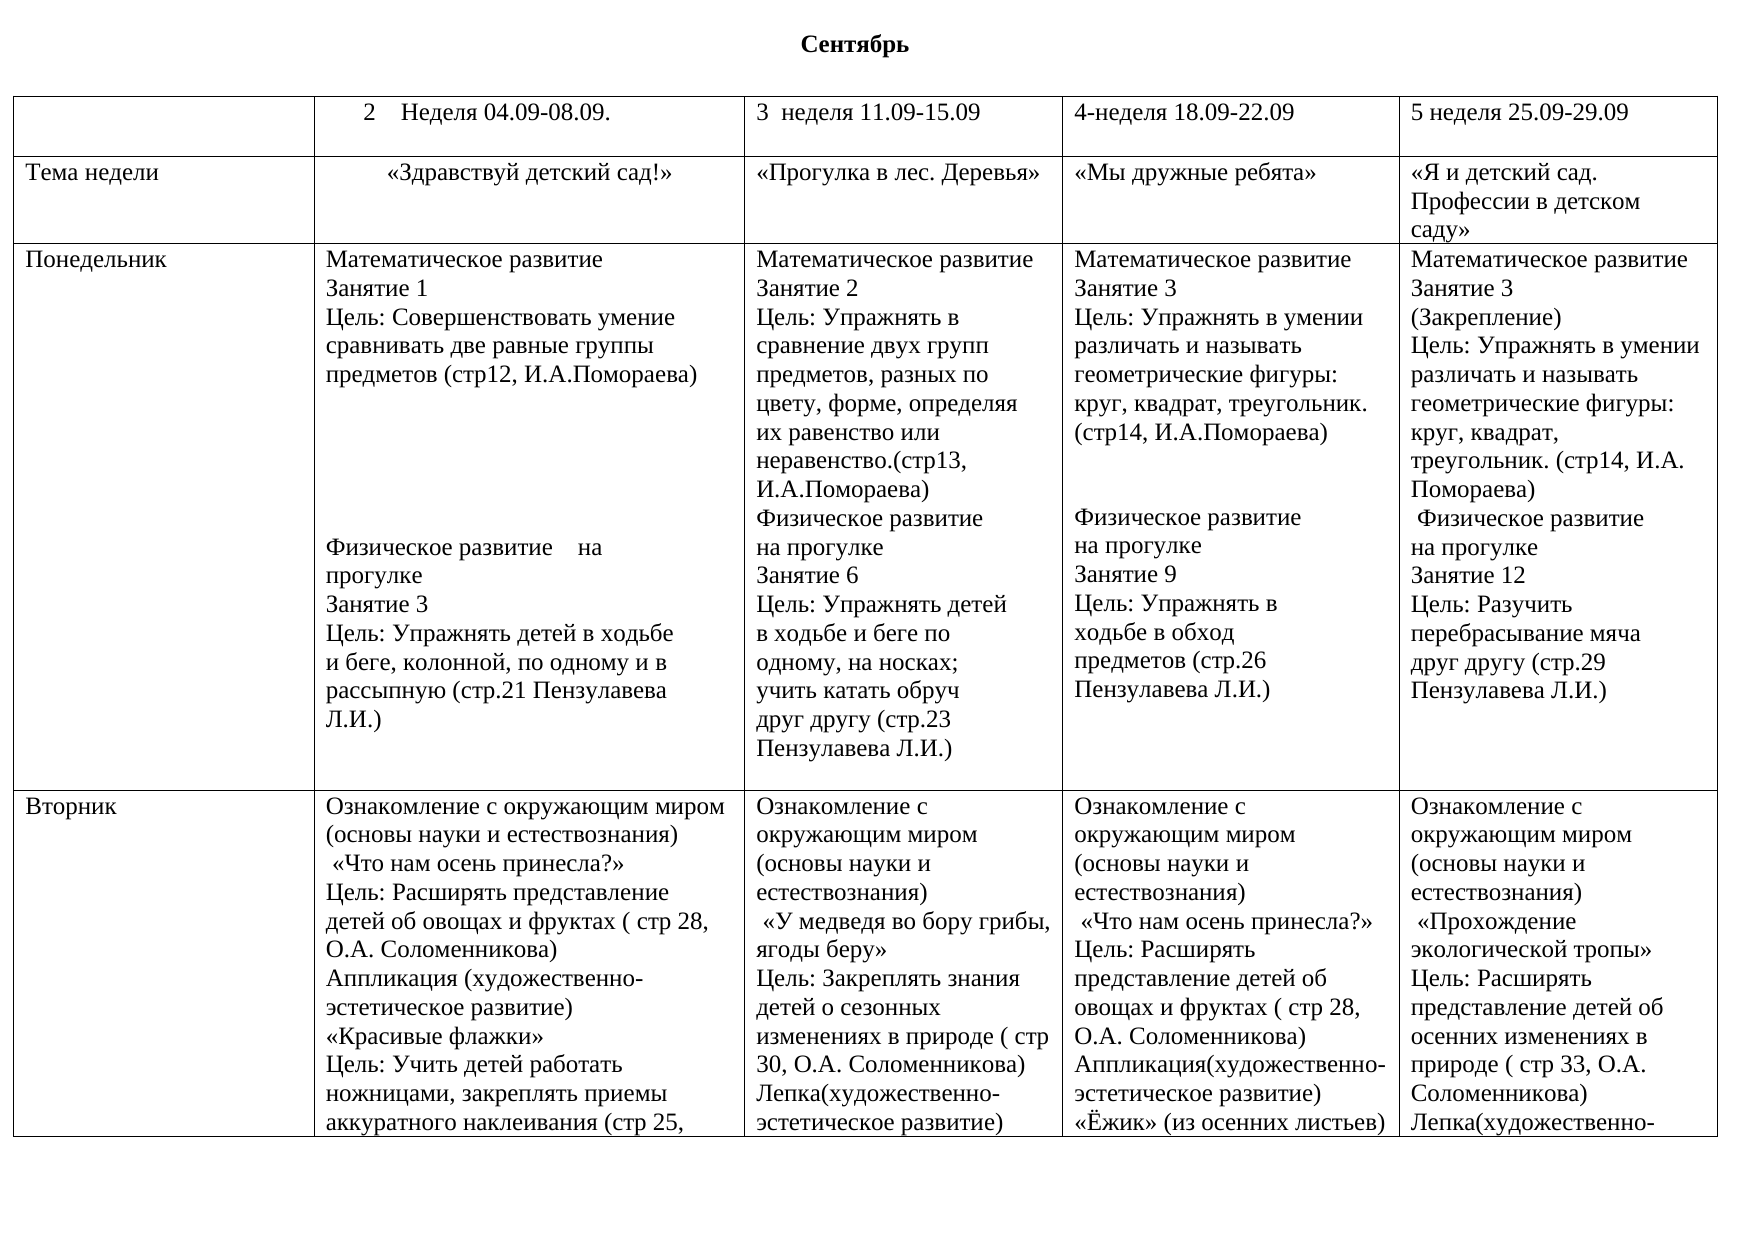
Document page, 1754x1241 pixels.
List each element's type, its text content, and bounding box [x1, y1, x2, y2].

table_header 5 неделя 25.09-29.09 [1400, 97, 1717, 156]
table_header [14, 97, 314, 156]
table_cell Понедельник [14, 244, 314, 790]
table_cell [1063, 791, 1399, 1136]
table_cell Математическое развитие Занятие 3 Цель: Упражнять в умении различать и называть геометрические фигуры: круг, квадрат, треугольник. (стр14, И.А.Помораева) Физическое развитие на прогулке Занятие 9 Цель: Упражнять в ходьбе в обход предметов (стр.26 Пензулавева Л.И.) [1063, 244, 1399, 790]
table_cell Математическое развитие Занятие 1 Цель: Совершенствовать умение сравнивать две равные группы предметов (стр12, И.А.Помораева) Физическое развитие на прогулке Занятие 3 Цель: Упражнять детей в ходьбе и беге, колонной, по одному и в рассыпную (стр.21 Пензулавева Л.И.) [315, 244, 744, 790]
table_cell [315, 791, 744, 1136]
table_cell «Прогулка в лес. Деревья» [745, 157, 1062, 243]
table_cell «Я и детский сад. Профессии в детском саду» [1400, 157, 1717, 243]
table_cell Математическое развитие Занятие 2 Цель: Упражнять в сравнение двух групп предметов, разных по цвету, форме, определяя их равенство или неравенство.(стр13, И.А.Помораева) Физическое развитие на прогулке Занятие 6 Цель: Упражнять детей в ходьбе и беге по одному, на носках; учить катать обруч друг другу (стр.23 Пензулавева Л.И.) [745, 244, 1062, 790]
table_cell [745, 791, 1062, 1136]
text Сентябрь [118, 29, 1592, 58]
table_header 3 неделя 11.09-15.09 [745, 97, 1062, 156]
table_header 4-неделя 18.09-22.09 [1063, 97, 1399, 156]
table_cell Тема недели [14, 157, 314, 243]
table_cell Математическое развитие Занятие 3 (Закрепление) Цель: Упражнять в умении различать и называть геометрические фигуры: круг, квадрат, треугольник. (стр14, И.А. Помораева) Физическое развитие на прогулке Занятие 12 Цель: Разучить перебрасывание мяча друг другу (стр.29 Пензулавева Л.И.) [1400, 244, 1717, 790]
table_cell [1400, 791, 1717, 1136]
table_header Неделя 04.09-08.09. [315, 97, 744, 156]
table_cell «Мы дружные ребята» [1063, 157, 1399, 243]
table_cell «Здравствуй детский сад!» [315, 157, 744, 243]
table_cell Вторник [14, 791, 314, 1136]
